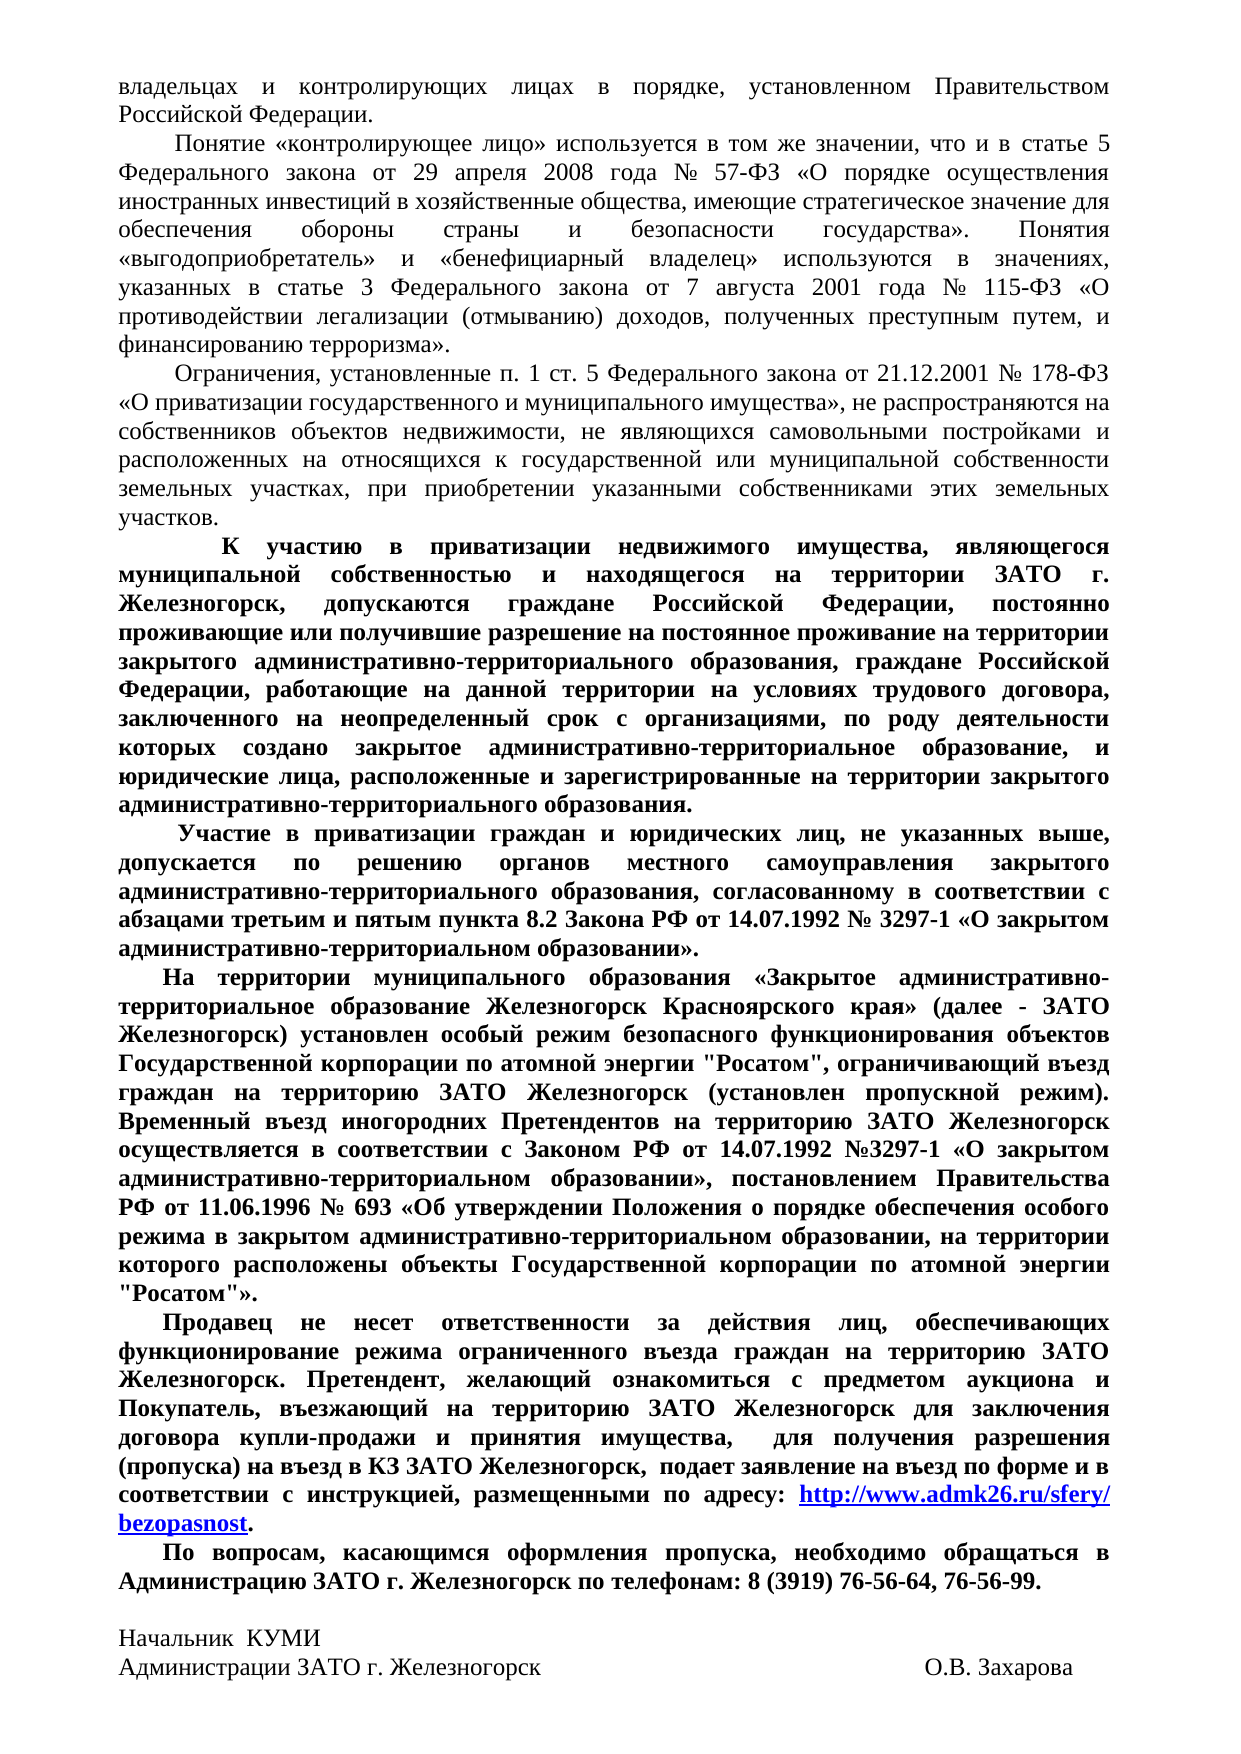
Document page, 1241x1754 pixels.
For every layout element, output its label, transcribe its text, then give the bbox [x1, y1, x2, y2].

text Продавец не несет ответственности за действия лиц, обеспечивающих функционирование режима ограниченного въезда граждан на территорию ЗАТО Железногорск. Претендент, желающий ознакомиться с предметом аукциона и Покупатель, въезжающий на территорию ЗАТО Железногорск для заключения договора купли-продажи и принятия имущества, для получения разрешения (пропуска) на въезд в КЗ ЗАТО Железногорск, подает заявление на въезд по форме и в соответствии с инструкцией, размещенными по адресу: http://www.admk26.ru/sfery/ bezopasnost. [118, 1307, 1110, 1537]
text По вопросам, касающимся оформления пропуска, необходимо обращаться в Администрацию ЗАТО г. Железногорск по телефонам: 8 (3919) 76-56-64, 76-56-99. [118, 1537, 1110, 1594]
text На территории муниципального образования «Закрытое административно-территориальное образование Железногорск Красноярского края» (далее - ЗАТО Железногорск) установлен особый режим безопасного функционирования объектов Государственной корпорации по атомной энергии "Росатом", ограничивающий въезд граждан на территорию ЗАТО Железногорск (установлен пропускной режим). Временный въезд иногородних Претендентов на территорию ЗАТО Железногорск осуществляется в соответствии с Законом РФ от 14.07.1992 №3297-1 «О закрытом административно-территориальном образовании», постановлением Правительства РФ от 11.06.1996 № 693 «Об утверждении Положения о порядке обеспечения особого режима в закрытом административно-территориальном образовании, на территории которого расположены объекты Государственной корпорации по атомной энергии "Росатом"». [118, 962, 1110, 1307]
text Ограничения, установленные п. 1 ст. 5 Федерального закона от 21.12.2001 № 178-ФЗ «О приватизации государственного и муниципального имущества», не распространяются на собственников объектов недвижимости, не являющихся самовольными постройками и расположенных на относящихся к государственной или муниципальной собственности земельных участках, при приобретении указанными собственниками этих земельных участков. [118, 358, 1110, 531]
text К участию в приватизации недвижимого имущества, являющегося муниципальной собственностью и находящегося на территории ЗАТО г. Железногорск, допускаются граждане Российской Федерации, постоянно проживающие или получившие разрешение на постоянное проживание на территории закрытого административно-территориального образования, граждане Российской Федерации, работающие на данной территории на условиях трудового договора, заключенного на неопределенный срок с организациями, по роду деятельности которых создано закрытое административно-территориальное образование, и юридические лица, расположенные и зарегистрированные на территории закрытого административно-территориального образования. [118, 531, 1110, 818]
text Администрации ЗАТО г. Железногорск О.В. Захарова [118, 1652, 1110, 1681]
text Участие в приватизации граждан и юридических лиц, не указанных выше, допускается по решению органов местного самоуправления закрытого административно-территориального образования, согласованному в соответствии с абзацами третьим и пятым пункта 8.2 Закона РФ от 14.07.1992 № 3297-1 «О закрытом административно-территориальном образовании». [118, 818, 1110, 962]
text Начальник КУМИ [118, 1623, 1110, 1652]
text Понятие «контролирующее лицо» используется в том же значении, что и в статье 5 Федерального закона от 29 апреля 2008 года № 57-ФЗ «О порядке осуществления иностранных инвестиций в хозяйственные общества, имеющие стратегическое значение для обеспечения обороны страны и безопасности государства». Понятия «выгодоприобретатель» и «бенефициарный владелец» используются в значениях, указанных в статье 3 Федерального закона от 7 августа 2001 года № 115-ФЗ «О противодействии легализации (отмыванию) доходов, полученных преступным путем, и финансированию терроризма». [118, 128, 1110, 358]
